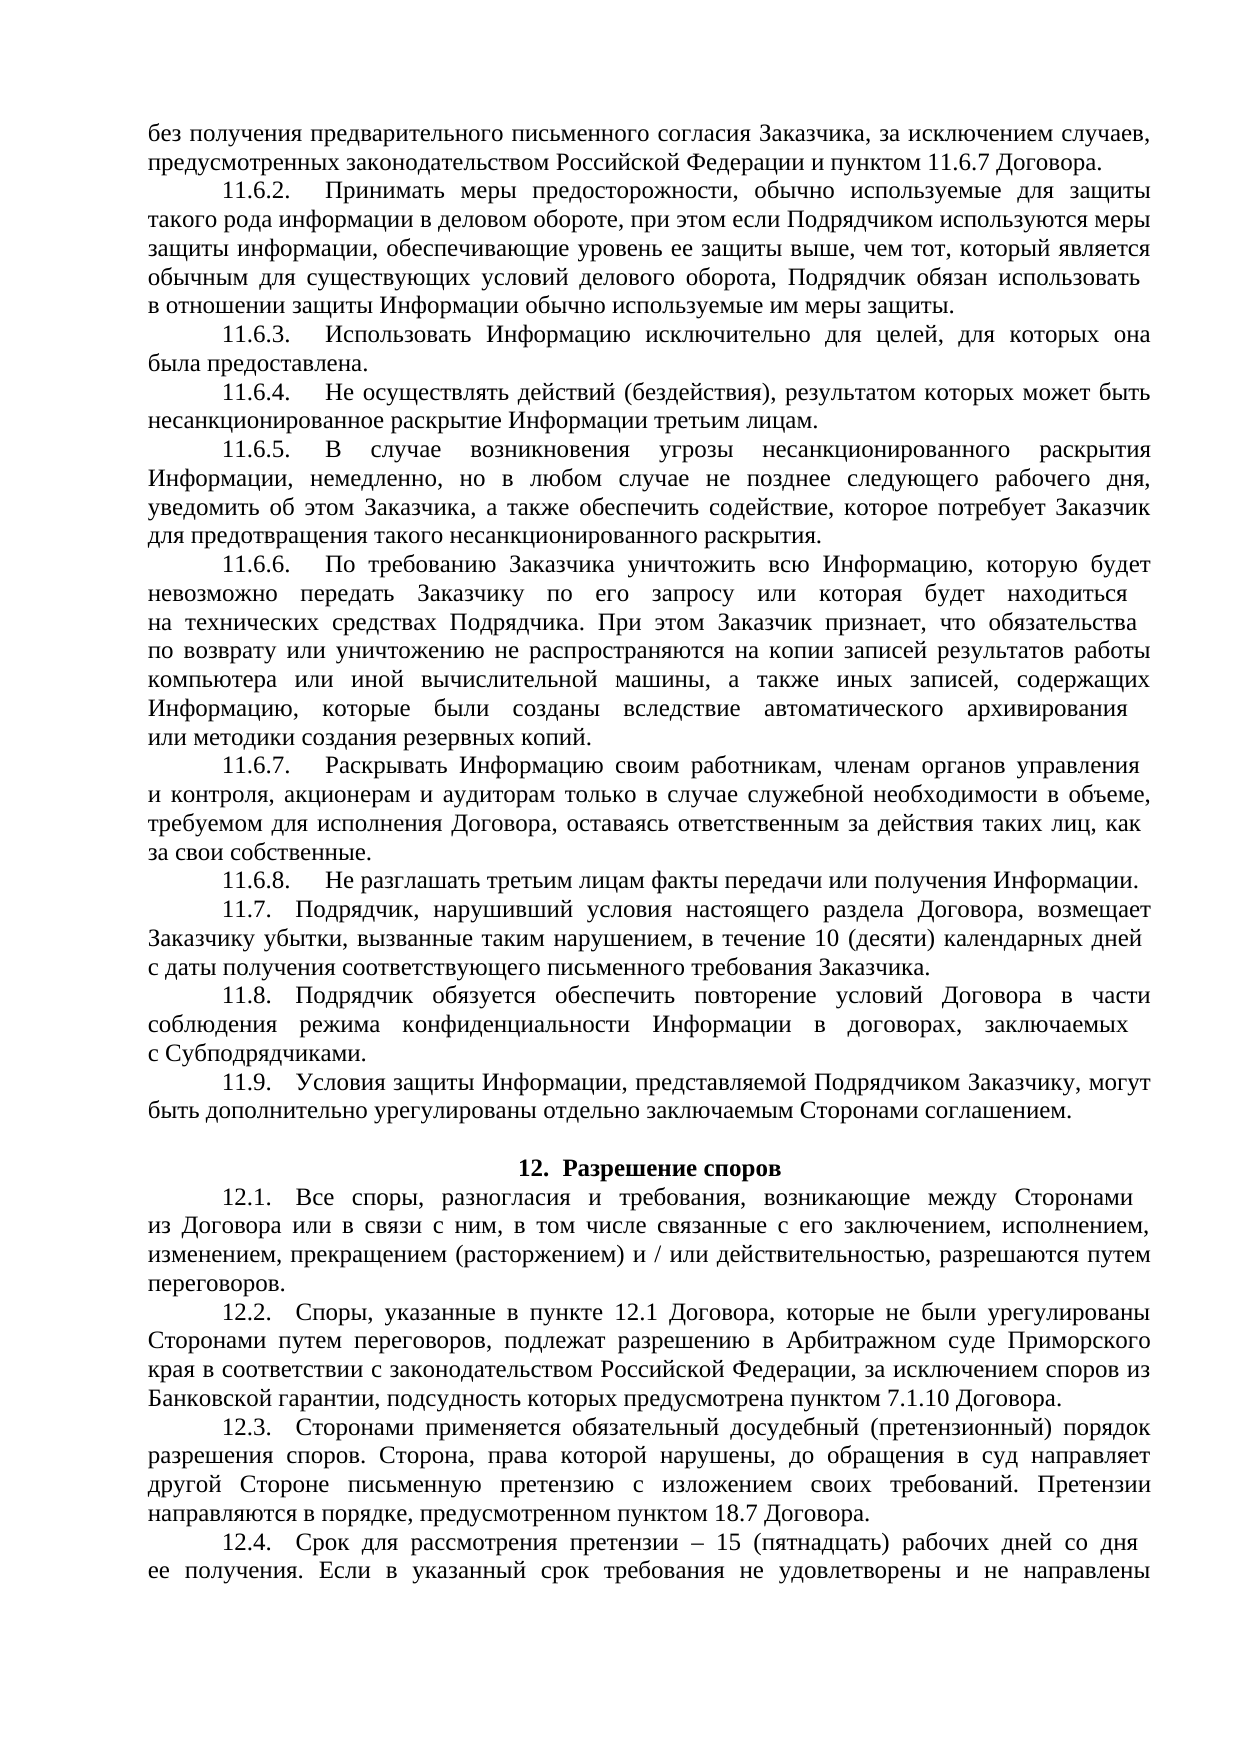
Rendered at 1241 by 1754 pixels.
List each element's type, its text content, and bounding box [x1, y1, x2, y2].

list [148, 1527, 1152, 1584]
list Условия защиты Информации, представляемой Подрядчиком Заказчику, могут быть дополнительно урегулированы отдельно заключаемым Сторонами соглашением. [148, 1067, 1152, 1124]
list По требованию Заказчика уничтожить всю Информацию, которую будет невозможно передать Заказчику по его запросу или которая будет находиться на технических средствах Подрядчика. При этом Заказчик признает, что обязательства по возврату или уничтожению не распространяются на копии записей результатов работы компьютера или иной вычислительной машины, а также иных записей, содержащих Информацию, которые были созданы вследствие автоматического архивирования или методики создания резервных копий. [148, 549, 1152, 751]
list Подрядчик, нарушивший условия настоящего раздела Договора, возмещает Заказчику убытки, вызванные таким нарушением, в течение 10 (десяти) календарных дней с даты получения соответствующего письменного требования Заказчика. [148, 894, 1152, 981]
list Споры, указанные в пункте 12.1 Договора, которые не были урегулированы Сторонами путем переговоров, подлежат разрешению в Арбитражном суде Приморского края в соответствии с законодательством Российской Федерации, за исключением споров из Банковской гарантии, подсудность которых предусмотрена пунктом 7.1.10 Договора. [148, 1297, 1152, 1412]
list Принимать меры предосторожности, обычно используемые для защиты такого рода информации в деловом обороте, при этом если Подрядчиком используются меры защиты информации, обеспечивающие уровень ее защиты выше, чем тот, который является обычным для существующих условий делового оборота, Подрядчик обязан использовать в отношении защиты Информации обычно используемые им меры защиты. [148, 176, 1152, 319]
list Раскрывать Информацию своим работникам, членам органов управления и контроля, акционерам и аудиторам только в случае служебной необходимости в объеме, требуемом для исполнения Договора, оставаясь ответственным за действия таких лиц, как за свои собственные. [148, 751, 1152, 866]
list Не осуществлять действий (бездействия), результатом которых может быть несанкционированное раскрытие Информации третьим лицам. [148, 377, 1152, 434]
list Все споры, разногласия и требования, возникающие между Сторонами из Договора или в связи с ним, в том числе связанные с его заключением, исполнением, изменением, прекращением (расторжением) и / или действительностью, разрешаются путем переговоров. [148, 1182, 1152, 1297]
list Подрядчик обязуется обеспечить повторение условий Договора в части соблюдения режима конфиденциальности Информации в договорах, заключаемых с Субподрядчиками. [148, 981, 1152, 1067]
list Сторонами применяется обязательный досудебный (претензионный) порядок разрешения споров. Сторона, права которой нарушены, до обращения в суд направляет другой Стороне письменную претензию с изложением своих требований. Претензии направляются в порядке, предусмотренном пунктом 18.7 Договора. [148, 1412, 1152, 1527]
list Разрешение споров [148, 1153, 1152, 1182]
list Использовать Информацию исключительно для целей, для которых она была предоставлена. [148, 319, 1152, 377]
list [148, 118, 1152, 176]
list Не разглашать третьим лицам факты передачи или получения Информации. [148, 866, 1152, 894]
list В случае возникновения угрозы несанкционированного раскрытия Информации, немедленно, но в любом случае не позднее следующего рабочего дня, уведомить об этом Заказчика, а также обеспечить содействие, которое потребует Заказчик для предотвращения такого несанкционированного раскрытия. [148, 434, 1152, 549]
